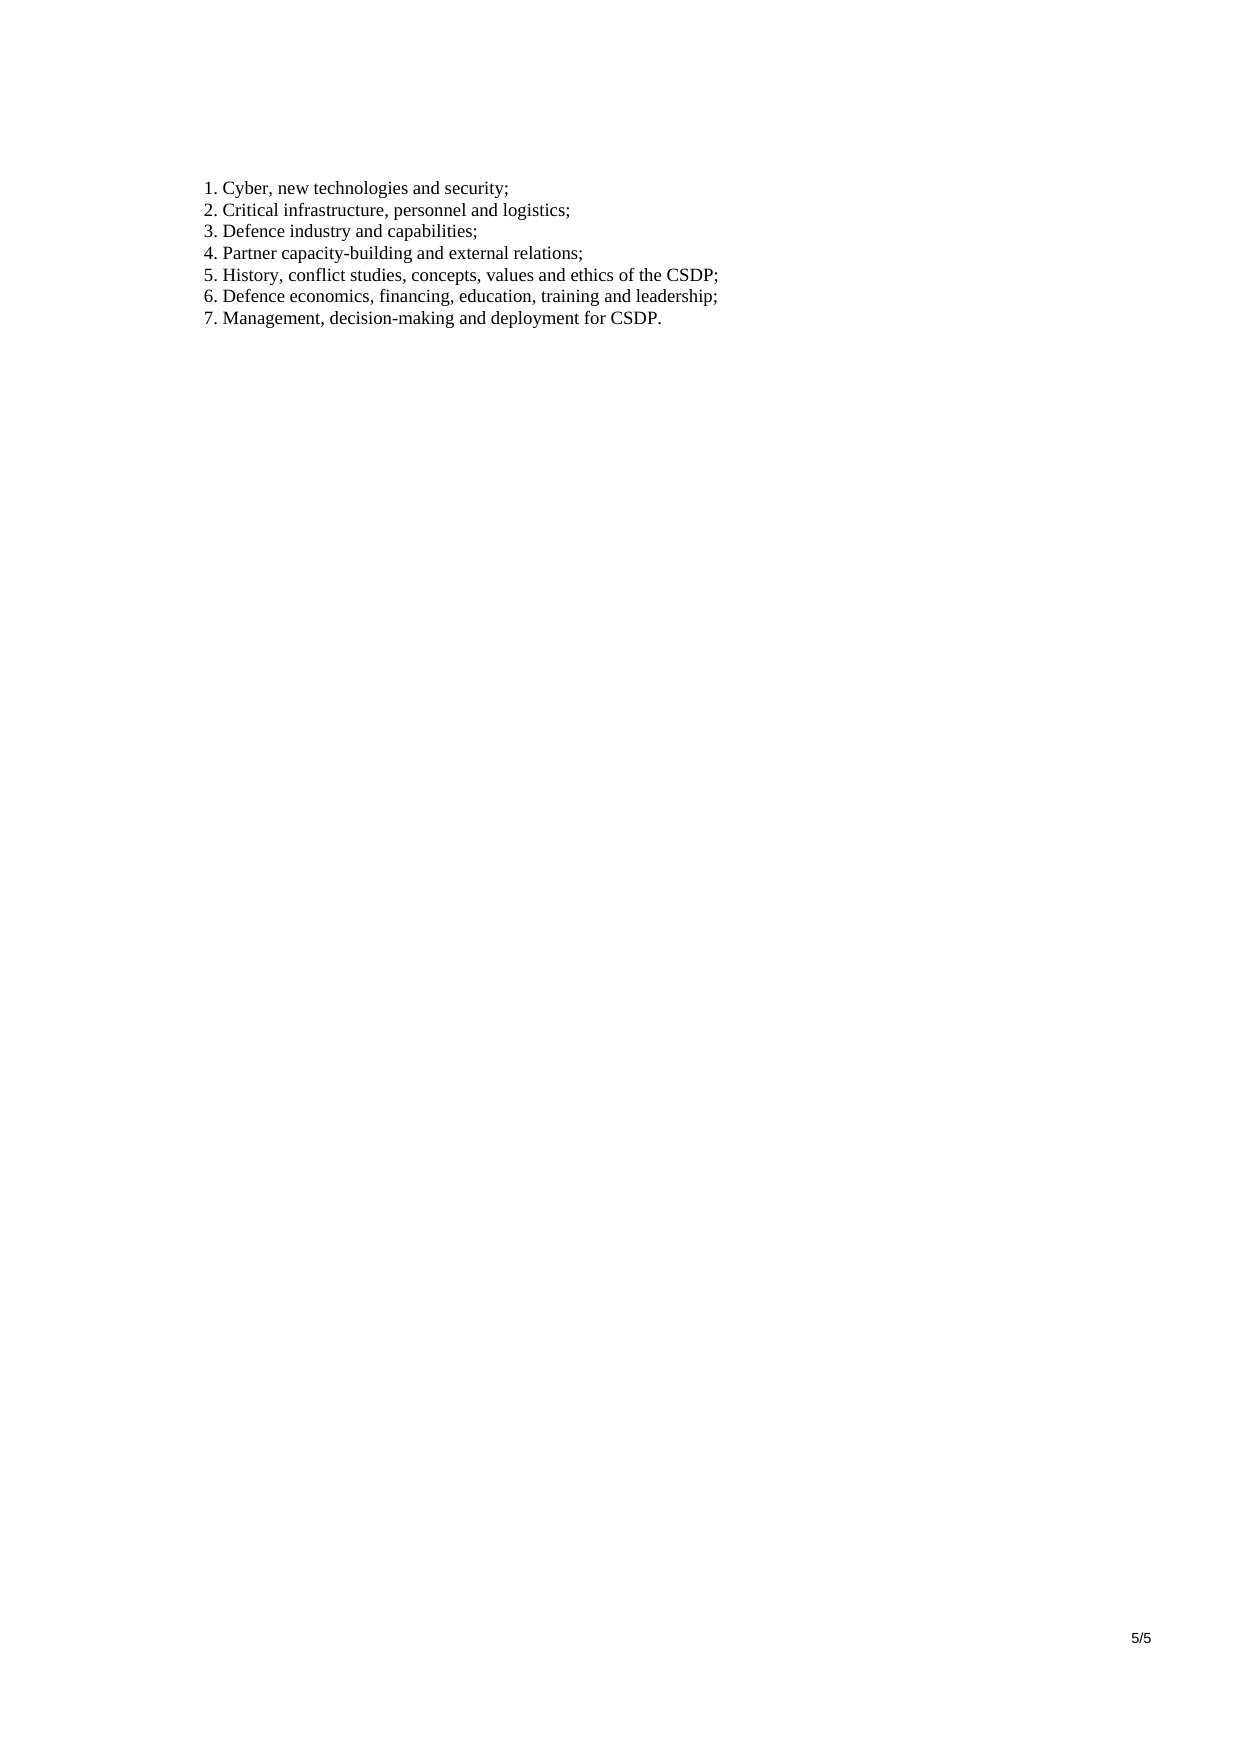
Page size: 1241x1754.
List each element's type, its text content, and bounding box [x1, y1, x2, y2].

text 4. Partner capacity-building and external relations; [204, 242, 1152, 263]
text 7. Management, decision-making and deployment for CSDP. [204, 307, 1152, 328]
text 2. Critical infrastructure, personnel and logistics; [204, 199, 1152, 220]
text 6. Defence economics, financing, education, training and leadership; [204, 285, 1152, 307]
text 5. History, conflict studies, concepts, values and ethics of the CSDP; [204, 263, 1152, 285]
text 3. Defence industry and capabilities; [204, 220, 1152, 242]
text 1. Cyber, new technologies and security; [204, 177, 1152, 199]
